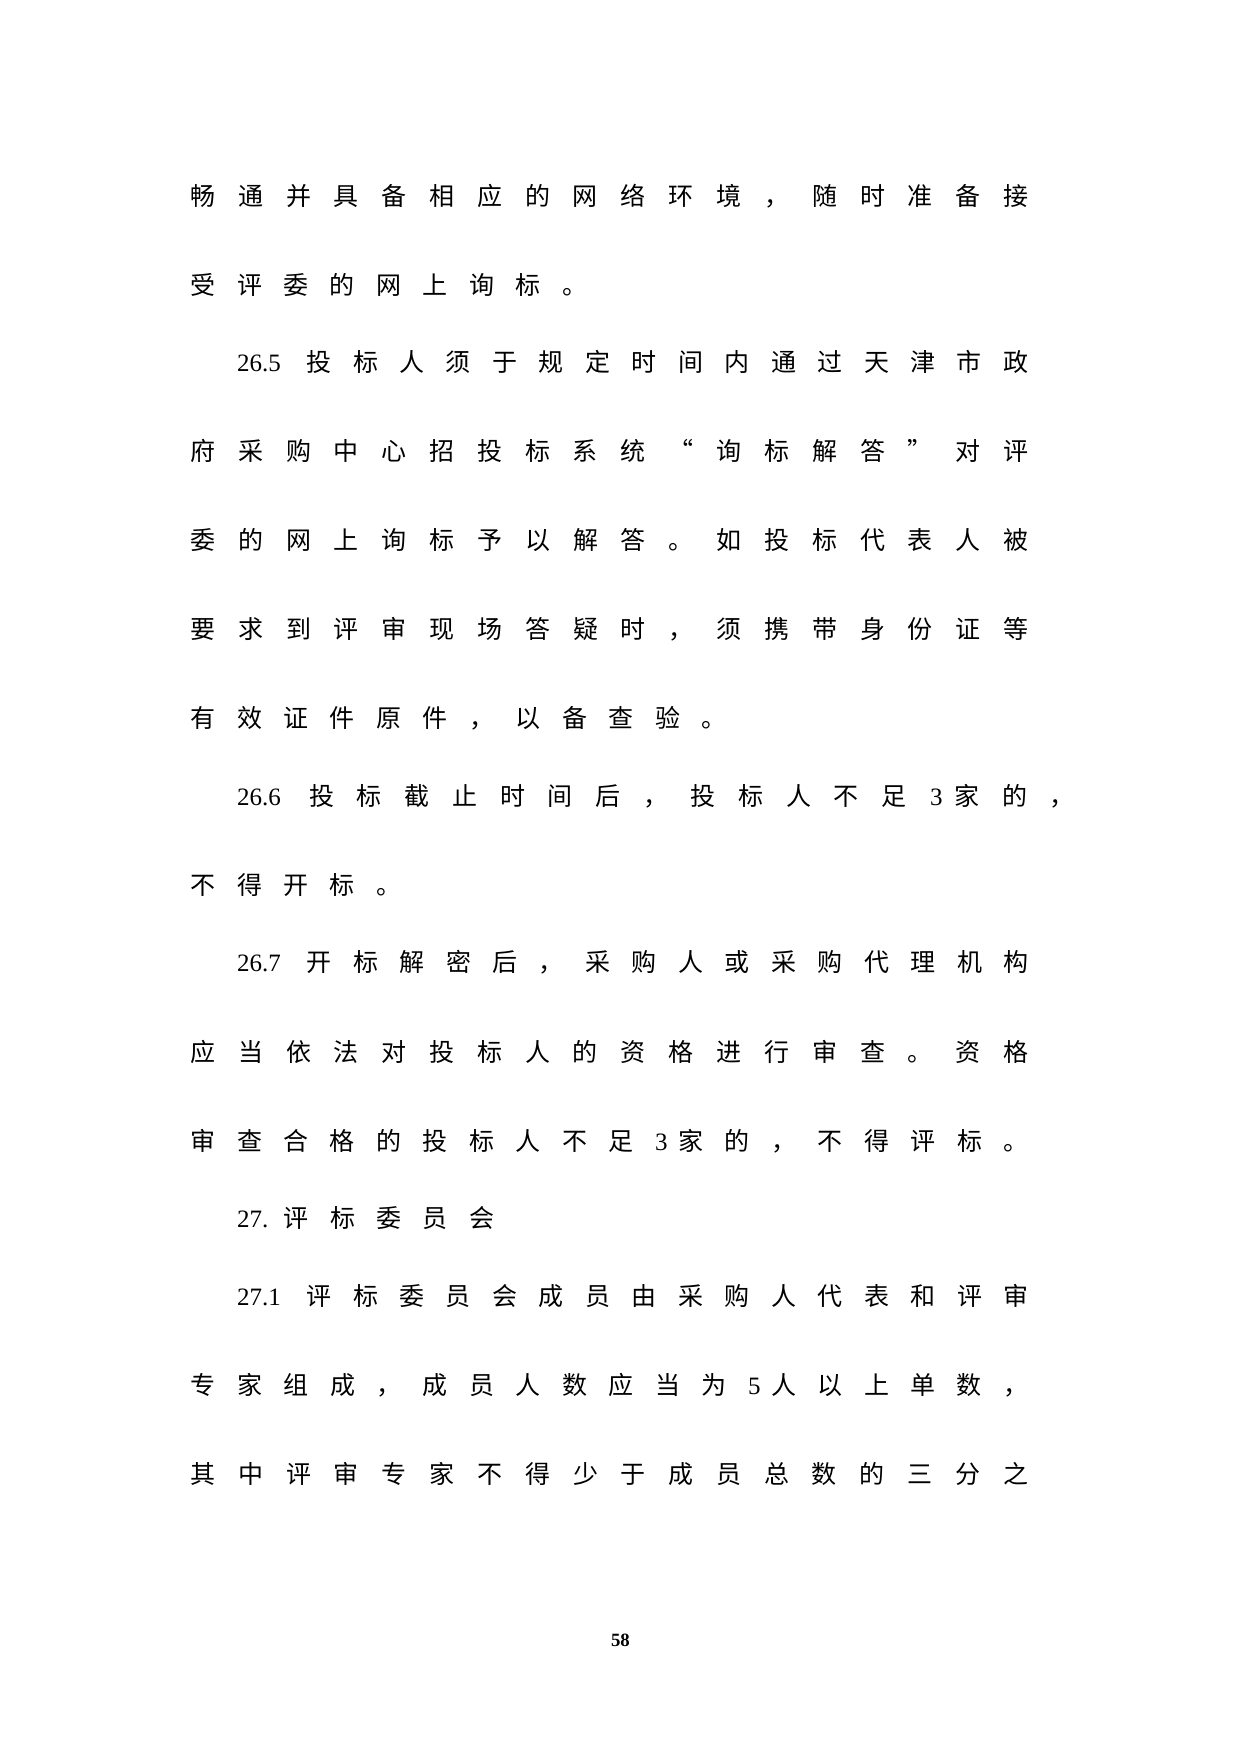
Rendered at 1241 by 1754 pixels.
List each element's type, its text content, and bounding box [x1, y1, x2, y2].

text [190, 164, 1050, 313]
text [190, 1264, 1050, 1502]
text 27. 评标委员会 [190, 1187, 1050, 1246]
text 26.5 投标人须于规定时间内通过天津市政府采购中心招投标系统“询标解答”对评委的网上询标予以解答。如投标代表人被要求到评审现场答疑时，须携带身份证等有效证件原件，以备查验。 [190, 331, 1050, 747]
text 26.6 投标截止时间后，投标人不足3家的，不得开标。 [190, 765, 1050, 913]
text 26.7 开标解密后，采购人或采购代理机构应当依法对投标人的资格进行审查。资格审查合格的投标人不足3家的，不得评标。 [190, 931, 1050, 1169]
